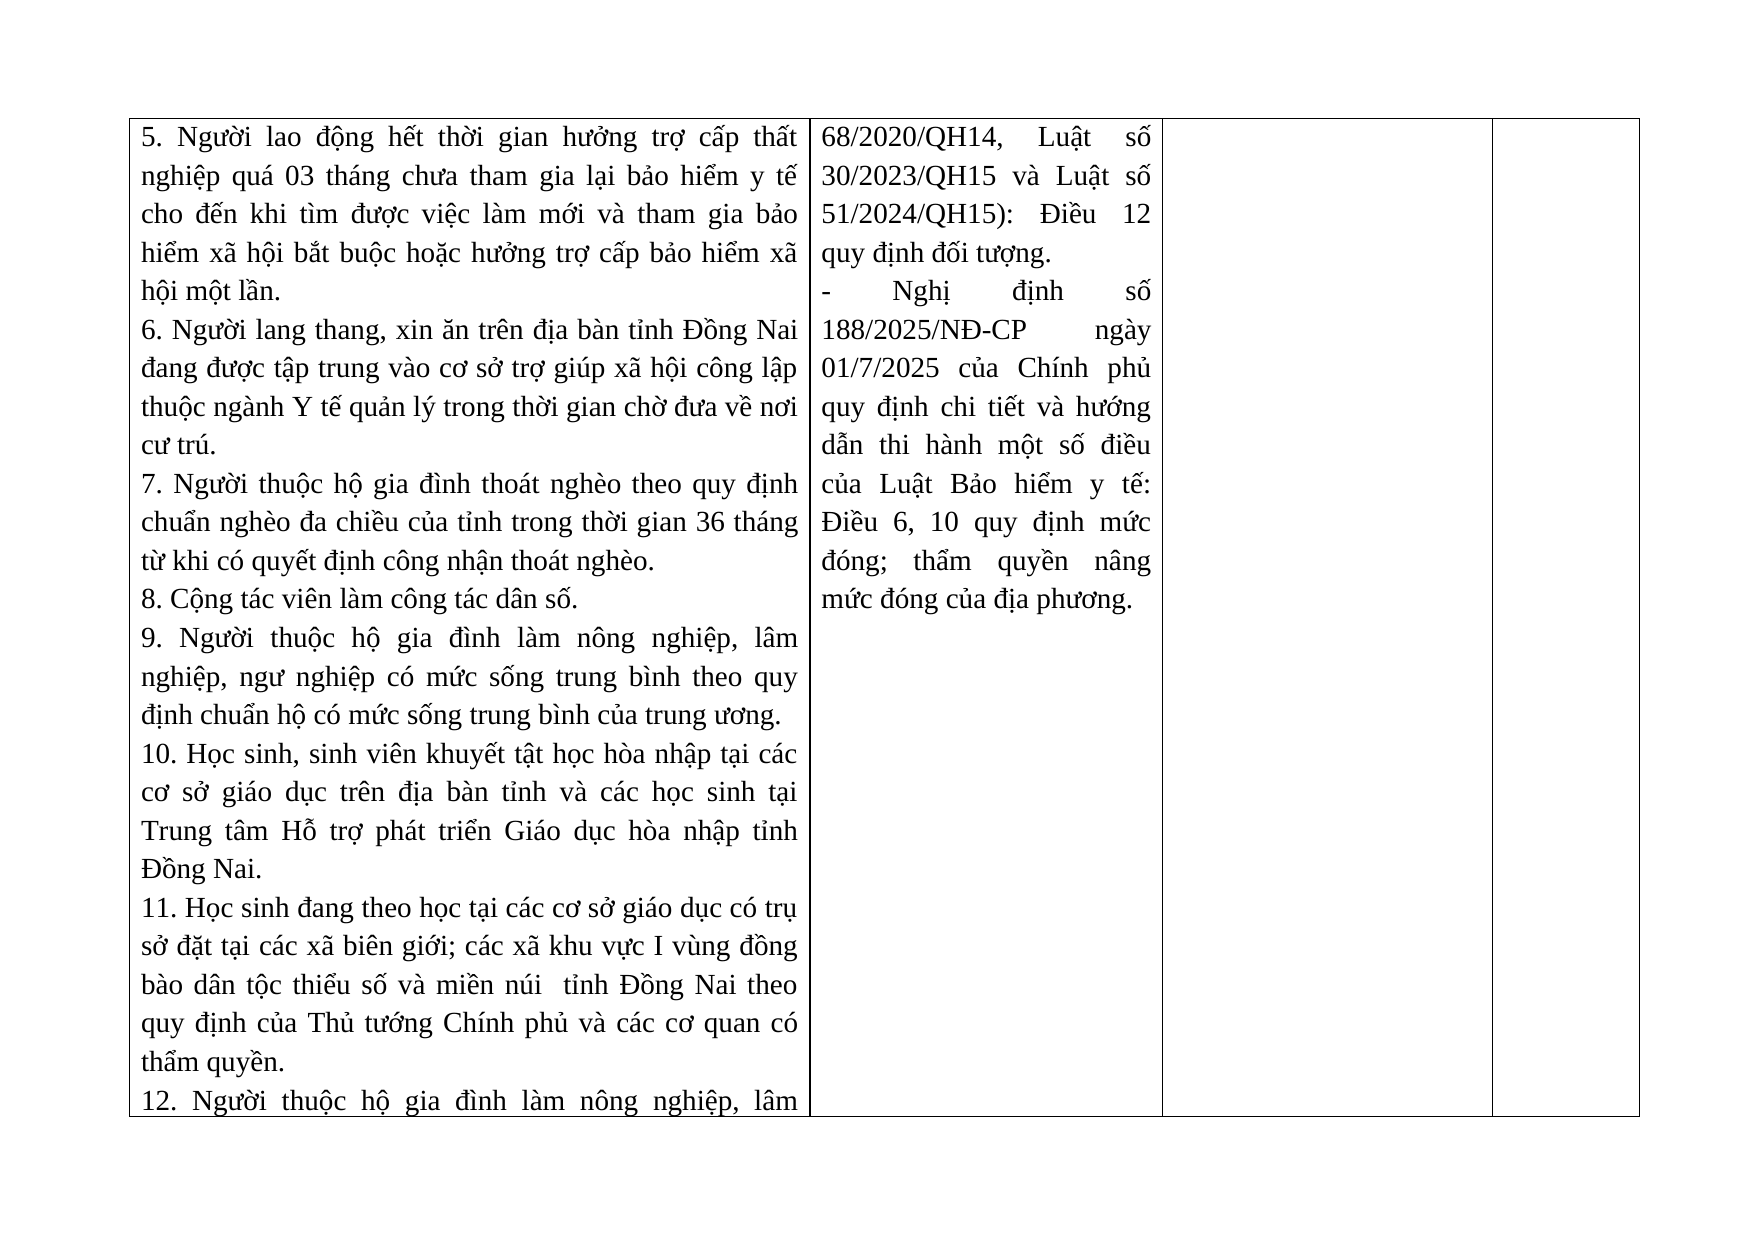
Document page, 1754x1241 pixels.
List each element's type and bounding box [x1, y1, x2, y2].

table_cell [130, 119, 809, 1116]
table_cell [1163, 119, 1492, 1116]
